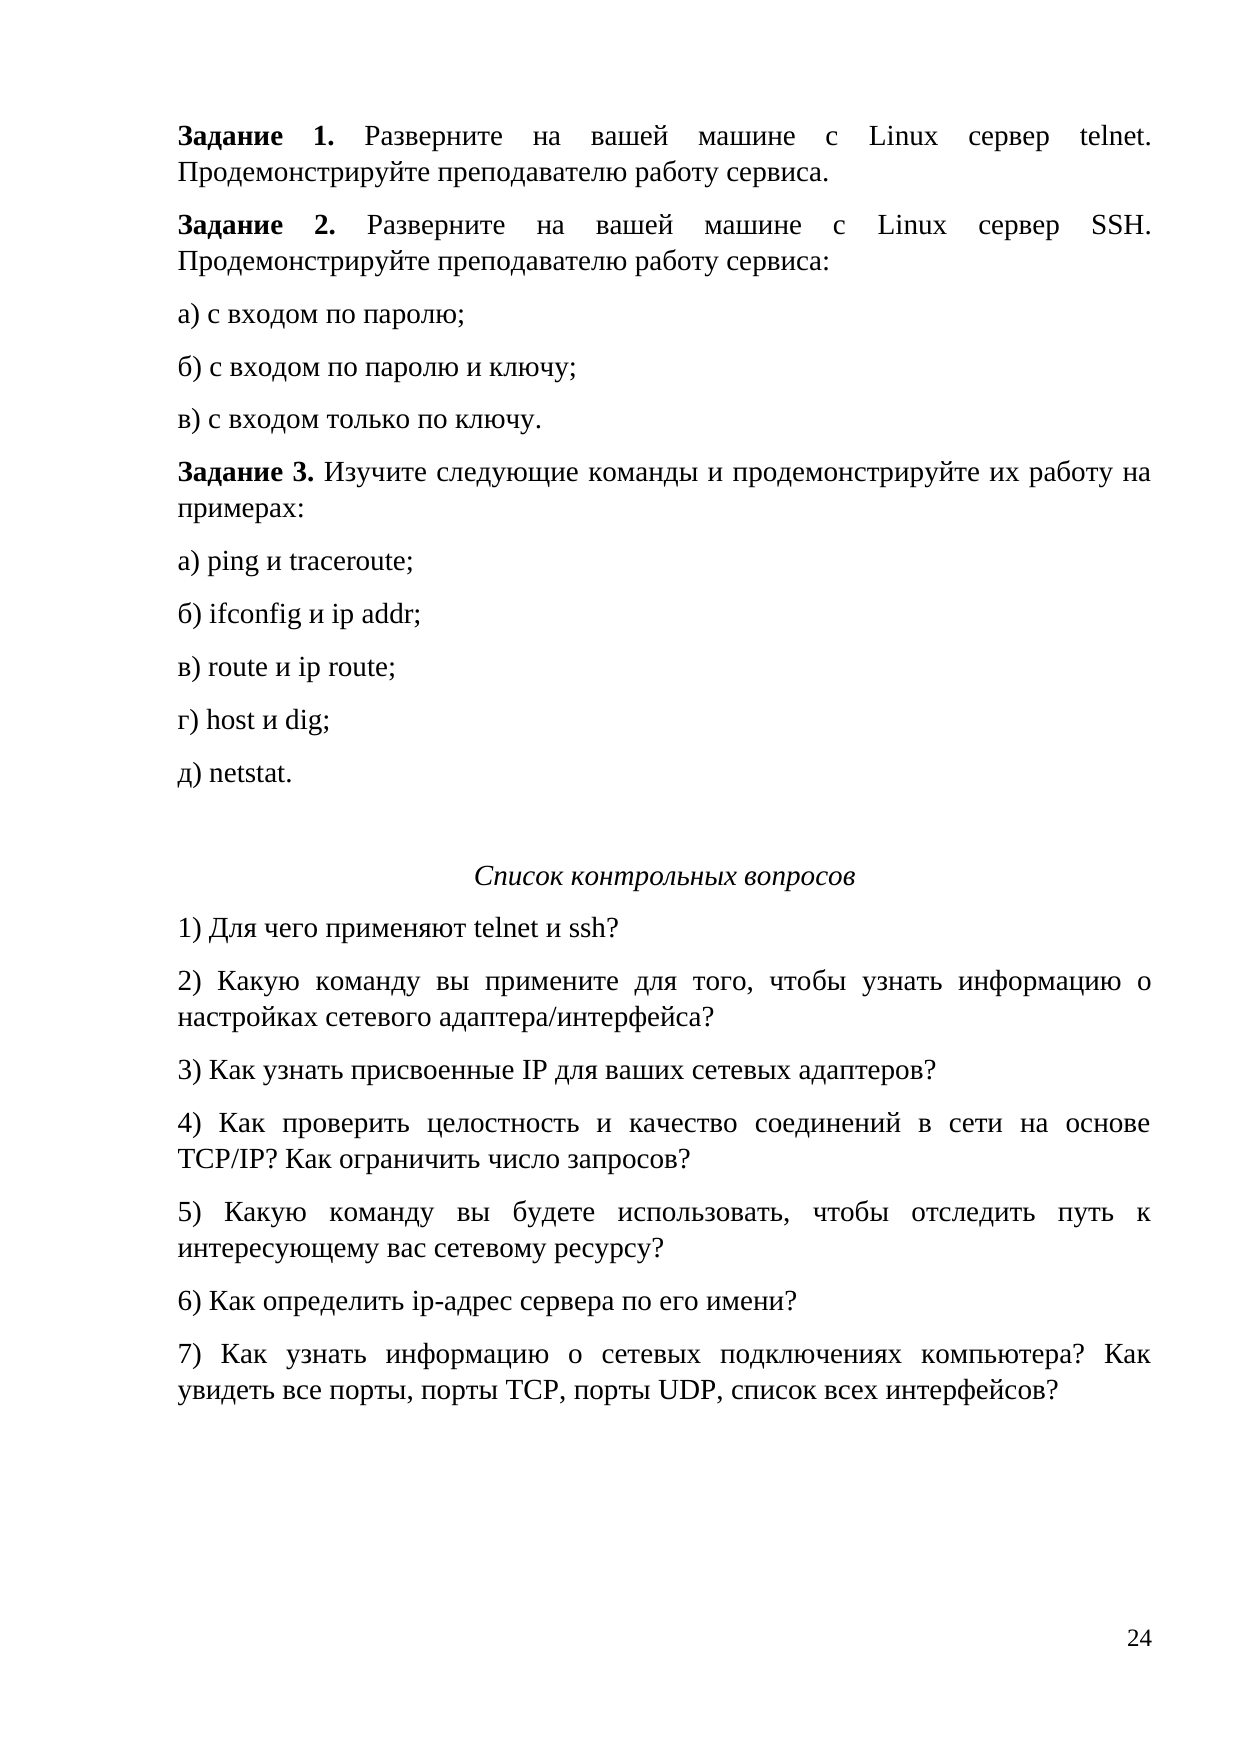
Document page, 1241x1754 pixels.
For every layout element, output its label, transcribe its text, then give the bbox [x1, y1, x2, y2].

text Задание 3. Изучите следующие команды и продемонстрируйте их работу на примерах: [177, 454, 1152, 524]
text а) ping и traceroute; [177, 543, 1152, 577]
text Задание 1. Разверните на вашей машине с Linux сервер telnet. Продемонстрируйте преподавателю работу сервиса. [177, 118, 1152, 188]
text Список контрольных вопросов [177, 858, 1152, 891]
text 2) Какую команду вы примените для того, чтобы узнать информацию о настройках сетевого адаптера/интерфейса? [177, 963, 1152, 1033]
text в) с входом только по ключу. [177, 402, 1152, 435]
text 1) Для чего применяют telnet и ssh? [177, 911, 1152, 944]
text 6) Как определить ip-адрес сервера по его имени? [177, 1283, 1152, 1317]
text в) route и ip route; [177, 649, 1152, 683]
text а) с входом по паролю; [177, 296, 1152, 329]
text 5) Какую команду вы будете использовать, чтобы отследить путь к интересующему вас сетевому ресурсу? [177, 1194, 1152, 1264]
text 7) Как узнать информацию о сетевых подключениях компьютера? Как увидеть все порты, порты TCP, порты UDP, список всех интерфейсов? [177, 1336, 1152, 1406]
text г) host и dig; [177, 702, 1152, 735]
text 4) Как проверить целостность и качество соединений в сети на основе TCP/IP? Как ограничить число запросов? [177, 1105, 1152, 1175]
text б) с входом по паролю и ключу; [177, 349, 1152, 382]
text Задание 2. Разверните на вашей машине с Linux сервер SSH. Продемонстрируйте преподавателю работу сервиса: [177, 207, 1152, 277]
text д) netstat. [177, 755, 1152, 788]
text 3) Как узнать присвоенные IP для ваших сетевых адаптеров? [177, 1052, 1152, 1086]
text б) ifconfig и ip addr; [177, 596, 1152, 630]
